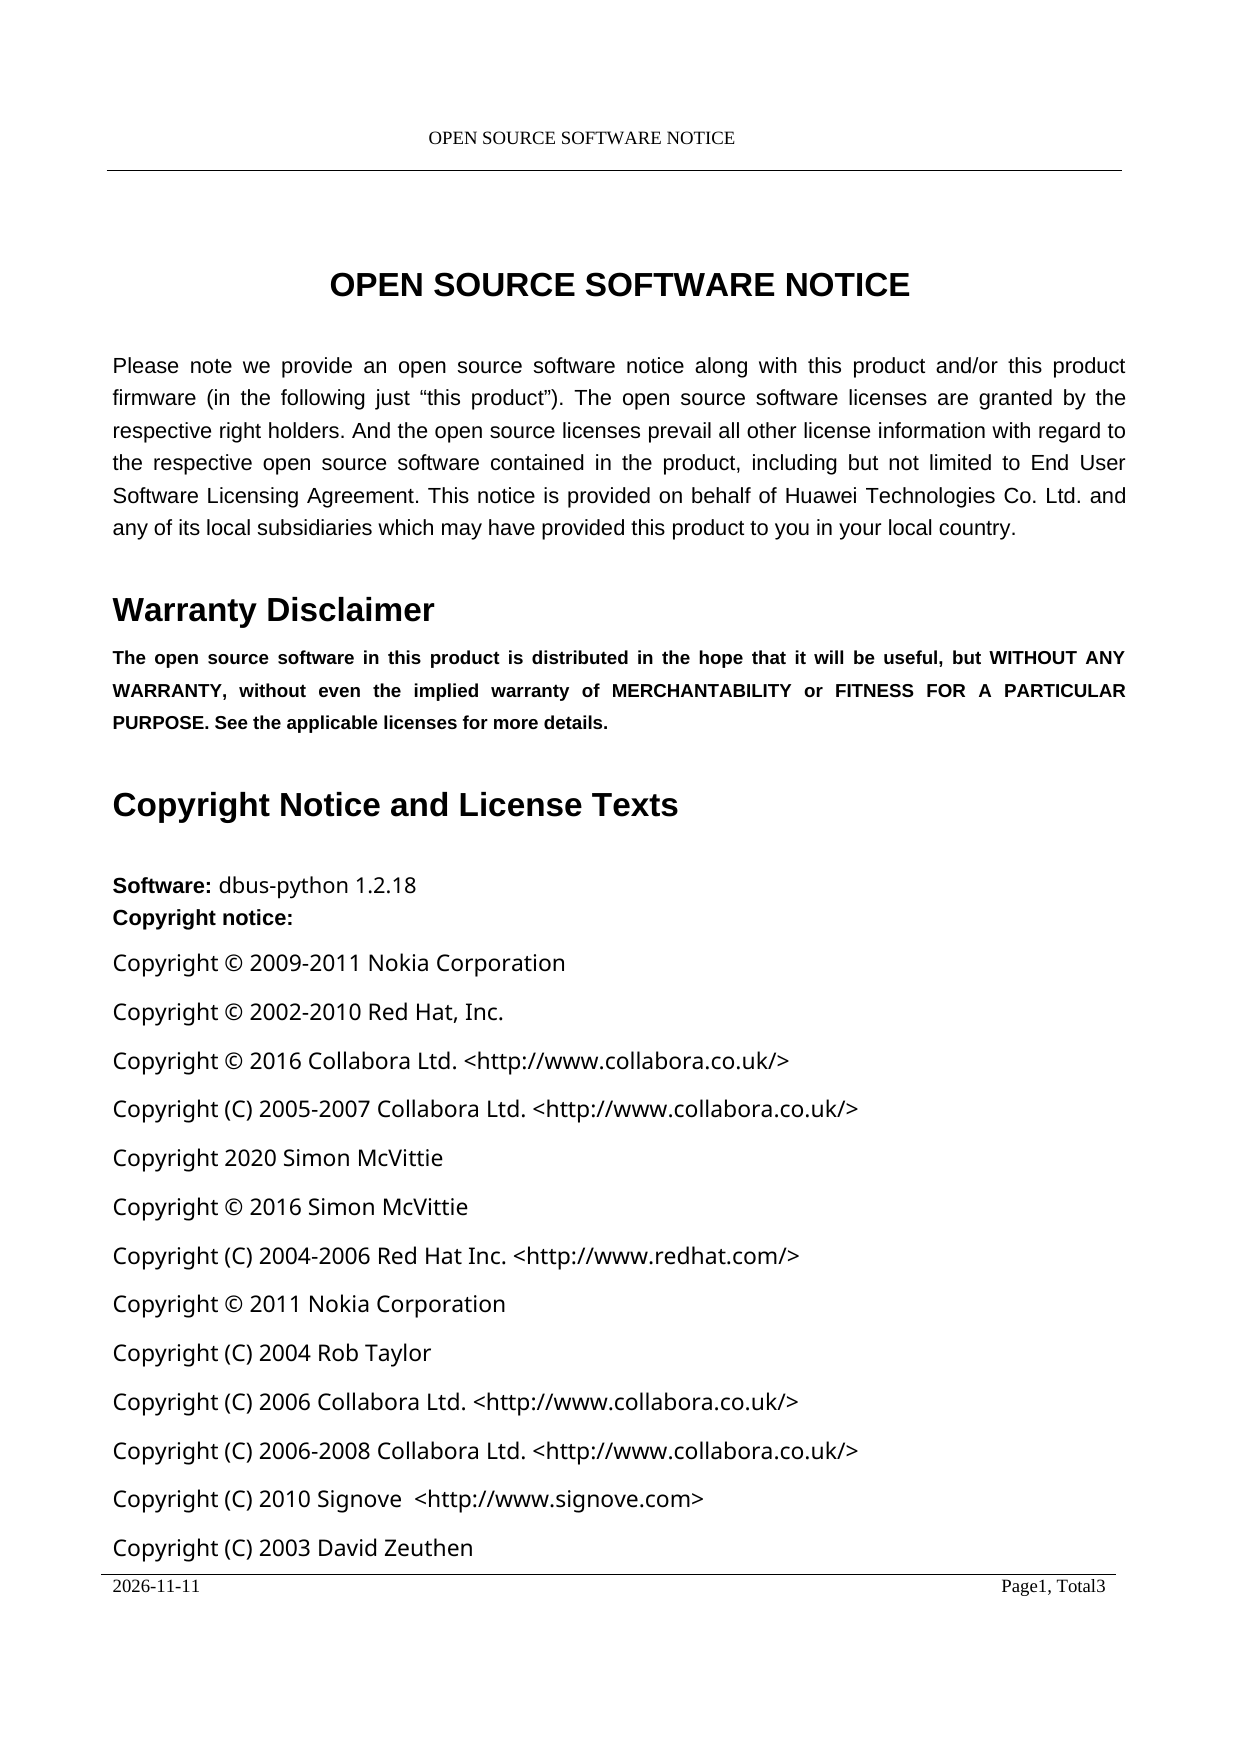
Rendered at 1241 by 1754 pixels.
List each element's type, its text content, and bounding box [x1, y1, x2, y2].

text OPEN SOURCE SOFTWARE NOTICE [112, 251, 1128, 316]
text Software: dbus-python 1.2.18 [112, 869, 1128, 901]
text Copyright Notice and License Texts [112, 771, 1128, 836]
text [112, 947, 1128, 1564]
text Warranty Disclaimer [112, 576, 1128, 641]
text Please note we provide an open source software notice along with this product and/or this product firmware (in the following just “this product”). The open source software licenses are granted by the respective right holders. And the open source licenses prevail all other license information with regard to the respective open source software contained in the product, including but not limited to End User Software Licensing Agreement. This notice is provided on behalf of Huawei Technologies Co. Ltd. and any of its local subsidiaries which may have provided this product to you in your local country. [112, 349, 1128, 544]
text Copyright notice: [112, 901, 1128, 934]
text The open source software in this product is distributed in the hope that it will be useful, but WITHOUT ANY WARRANTY, without even the implied warranty of MERCHANTABILITY or FITNESS FOR A PARTICULAR PURPOSE. See the applicable licenses for more details. [112, 641, 1128, 739]
